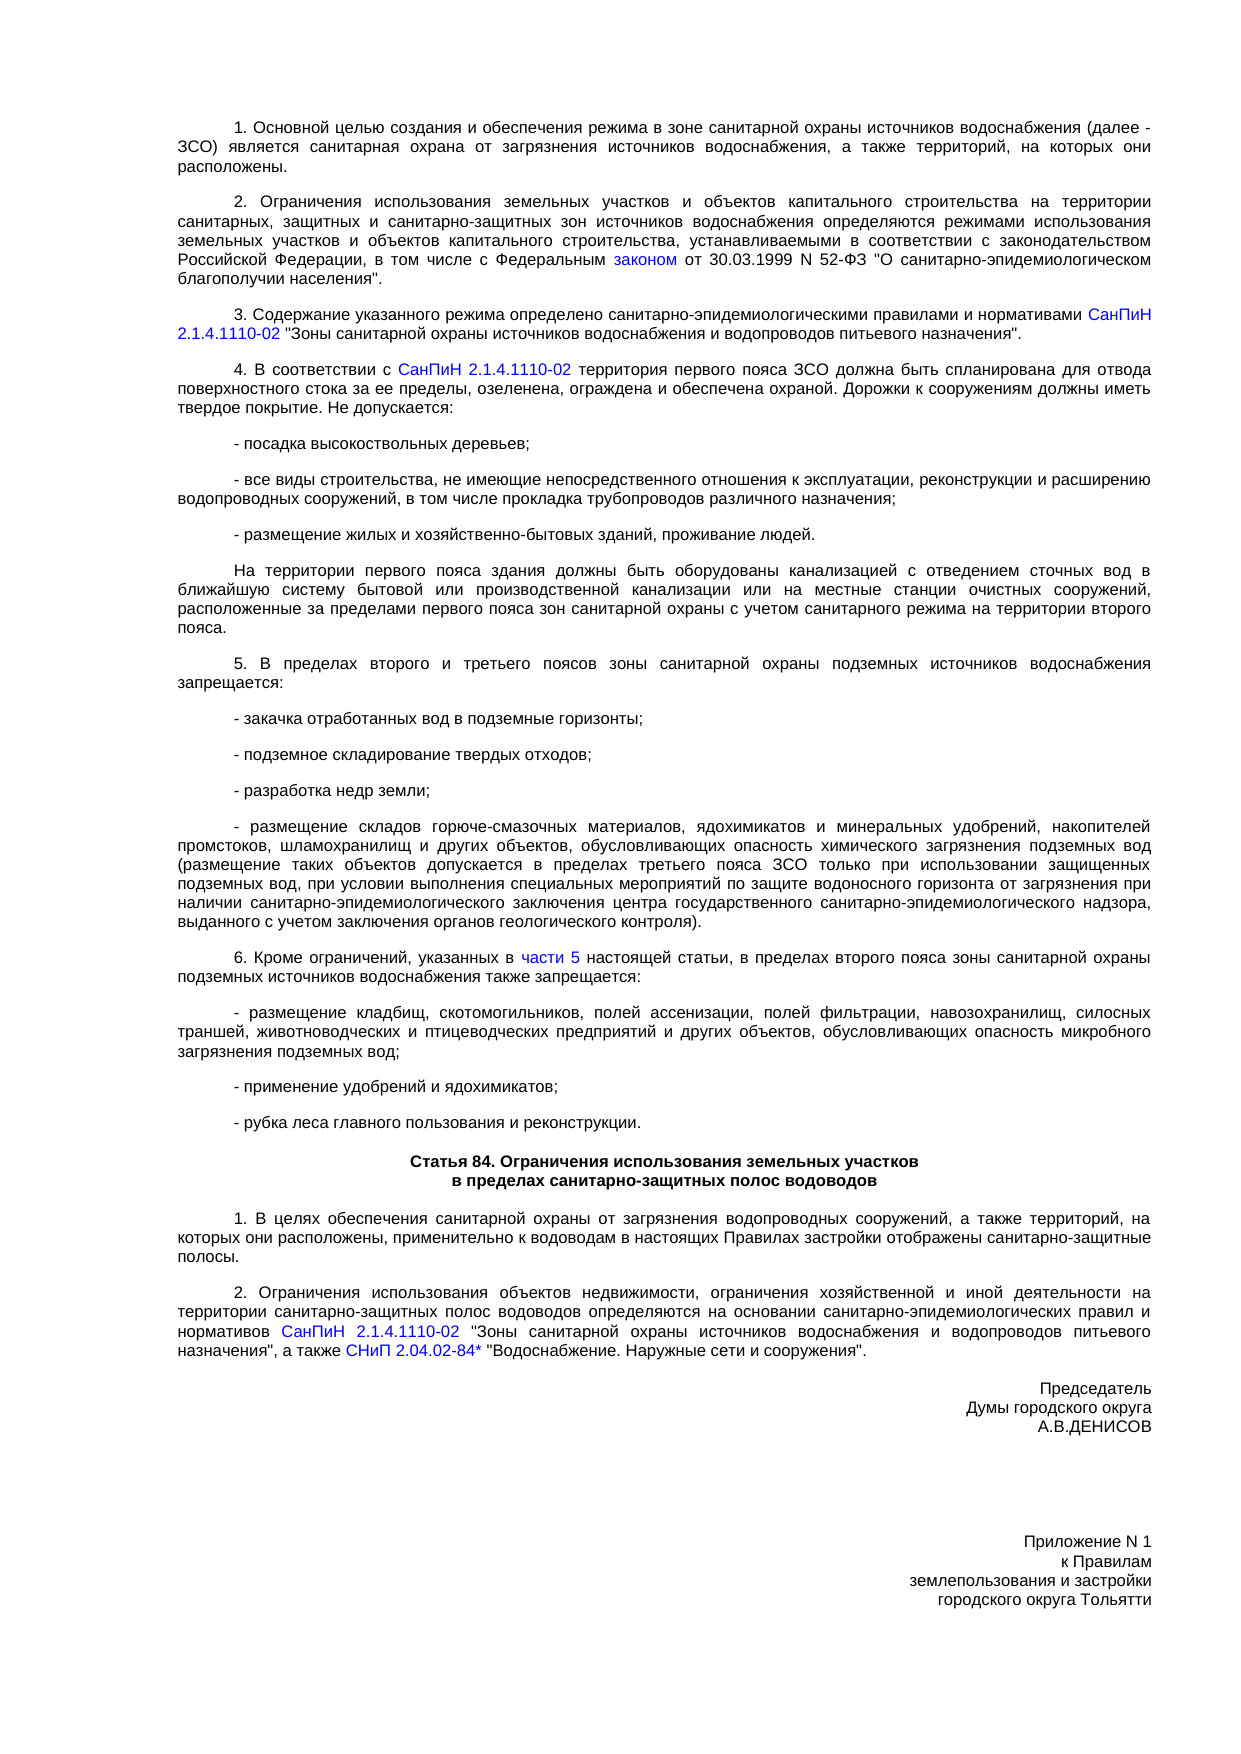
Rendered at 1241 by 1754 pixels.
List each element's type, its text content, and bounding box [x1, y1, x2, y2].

text в пределах санитарно-защитных полос водоводов [177, 1171, 1152, 1190]
text 2. Ограничения использования земельных участков и объектов капитального строительства на территории санитарных, защитных и санитарно-защитных зон источников водоснабжения определяются режимами использования земельных участков и объектов капитального строительства, устанавливаемыми в соответствии с законодательством Российской Федерации, в том числе с Федеральным законом от 30.03.1999 N 52-ФЗ "О санитарно-эпидемиологическом благополучии населения". [177, 192, 1152, 288]
text землепользования и застройки [177, 1571, 1152, 1590]
text 4. В соответствии с СанПиН 2.1.4.1110-02 территория первого пояса ЗСО должна быть спланирована для отвода поверхностного стока за ее пределы, озеленена, ограждена и обеспечена охраной. Дорожки к сооружениям должны иметь твердое покрытие. Не допускается: [177, 360, 1152, 417]
text - применение удобрений и ядохимикатов; [177, 1077, 1152, 1096]
text На территории первого пояса здания должны быть оборудованы канализацией с отведением сточных вод в ближайшую систему бытовой или производственной канализации или на местные станции очистных сооружений, расположенные за пределами первого пояса зон санитарной охраны с учетом санитарного режима на территории второго пояса. [177, 561, 1152, 637]
text - разработка недр земли; [177, 781, 1152, 800]
text 3. Содержание указанного режима определено санитарно-эпидемиологическими правилами и нормативами СанПиН 2.1.4.1110-02 "Зоны санитарной охраны источников водоснабжения и водопроводов питьевого назначения". [177, 305, 1152, 343]
text к Правилам [177, 1551, 1152, 1571]
text 1. В целях обеспечения санитарной охраны от загрязнения водопроводных сооружений, а также территорий, на которых они расположены, применительно к водоводам в настоящих Правилах застройки отображены санитарно-защитные полосы. [177, 1209, 1152, 1266]
text - все виды строительства, не имеющие непосредственного отношения к эксплуатации, реконструкции и расширению водопроводных сооружений, в том числе прокладка трубопроводов различного назначения; [177, 470, 1152, 508]
text - размещение кладбищ, скотомогильников, полей ассенизации, полей фильтрации, навозохранилищ, силосных траншей, животноводческих и птицеводческих предприятий и других объектов, обусловливающих опасность микробного загрязнения подземных вод; [177, 1003, 1152, 1061]
text 1. Основной целью создания и обеспечения режима в зоне санитарной охраны источников водоснабжения (далее - ЗСО) является санитарная охрана от загрязнения источников водоснабжения, а также территорий, на которых они расположены. [177, 118, 1152, 176]
text - рубка леса главного пользования и реконструкции. [177, 1113, 1152, 1132]
text Приложение N 1 [177, 1532, 1152, 1551]
text А.В.ДЕНИСОВ [177, 1417, 1152, 1436]
text - размещение складов горюче-смазочных материалов, ядохимикатов и минеральных удобрений, накопителей промстоков, шламохранилищ и других объектов, обусловливающих опасность химического загрязнения подземных вод (размещение таких объектов допускается в пределах третьего пояса ЗСО только при использовании защищенных подземных вод, при условии выполнения специальных мероприятий по защите водоносного горизонта от загрязнения при наличии санитарно-эпидемиологического заключения центра государственного санитарно-эпидемиологического надзора, выданного с учетом заключения органов геологического контроля). [177, 816, 1152, 931]
text городского округа Тольятти [177, 1590, 1152, 1609]
text 5. В пределах второго и третьего поясов зоны санитарной охраны подземных источников водоснабжения запрещается: [177, 654, 1152, 692]
text 2. Ограничения использования объектов недвижимости, ограничения хозяйственной и иной деятельности на территории санитарно-защитных полос водоводов определяются на основании санитарно-эпидемиологических правил и нормативов СанПиН 2.1.4.1110-02 "Зоны санитарной охраны источников водоснабжения и водопроводов питьевого назначения", а также СНиП 2.04.02-84* "Водоснабжение. Наружные сети и сооружения". [177, 1283, 1152, 1360]
text - закачка отработанных вод в подземные горизонты; [177, 709, 1152, 728]
text - размещение жилых и хозяйственно-бытовых зданий, проживание людей. [177, 525, 1152, 544]
text 6. Кроме ограничений, указанных в части 5 настоящей статьи, в пределах второго пояса зоны санитарной охраны подземных источников водоснабжения также запрещается: [177, 948, 1152, 986]
text Думы городского округа [177, 1398, 1152, 1417]
text Председатель [177, 1379, 1152, 1398]
text - подземное складирование твердых отходов; [177, 745, 1152, 764]
text - посадка высокоствольных деревьев; [177, 434, 1152, 453]
text Статья 84. Ограничения использования земельных участков [177, 1151, 1152, 1171]
